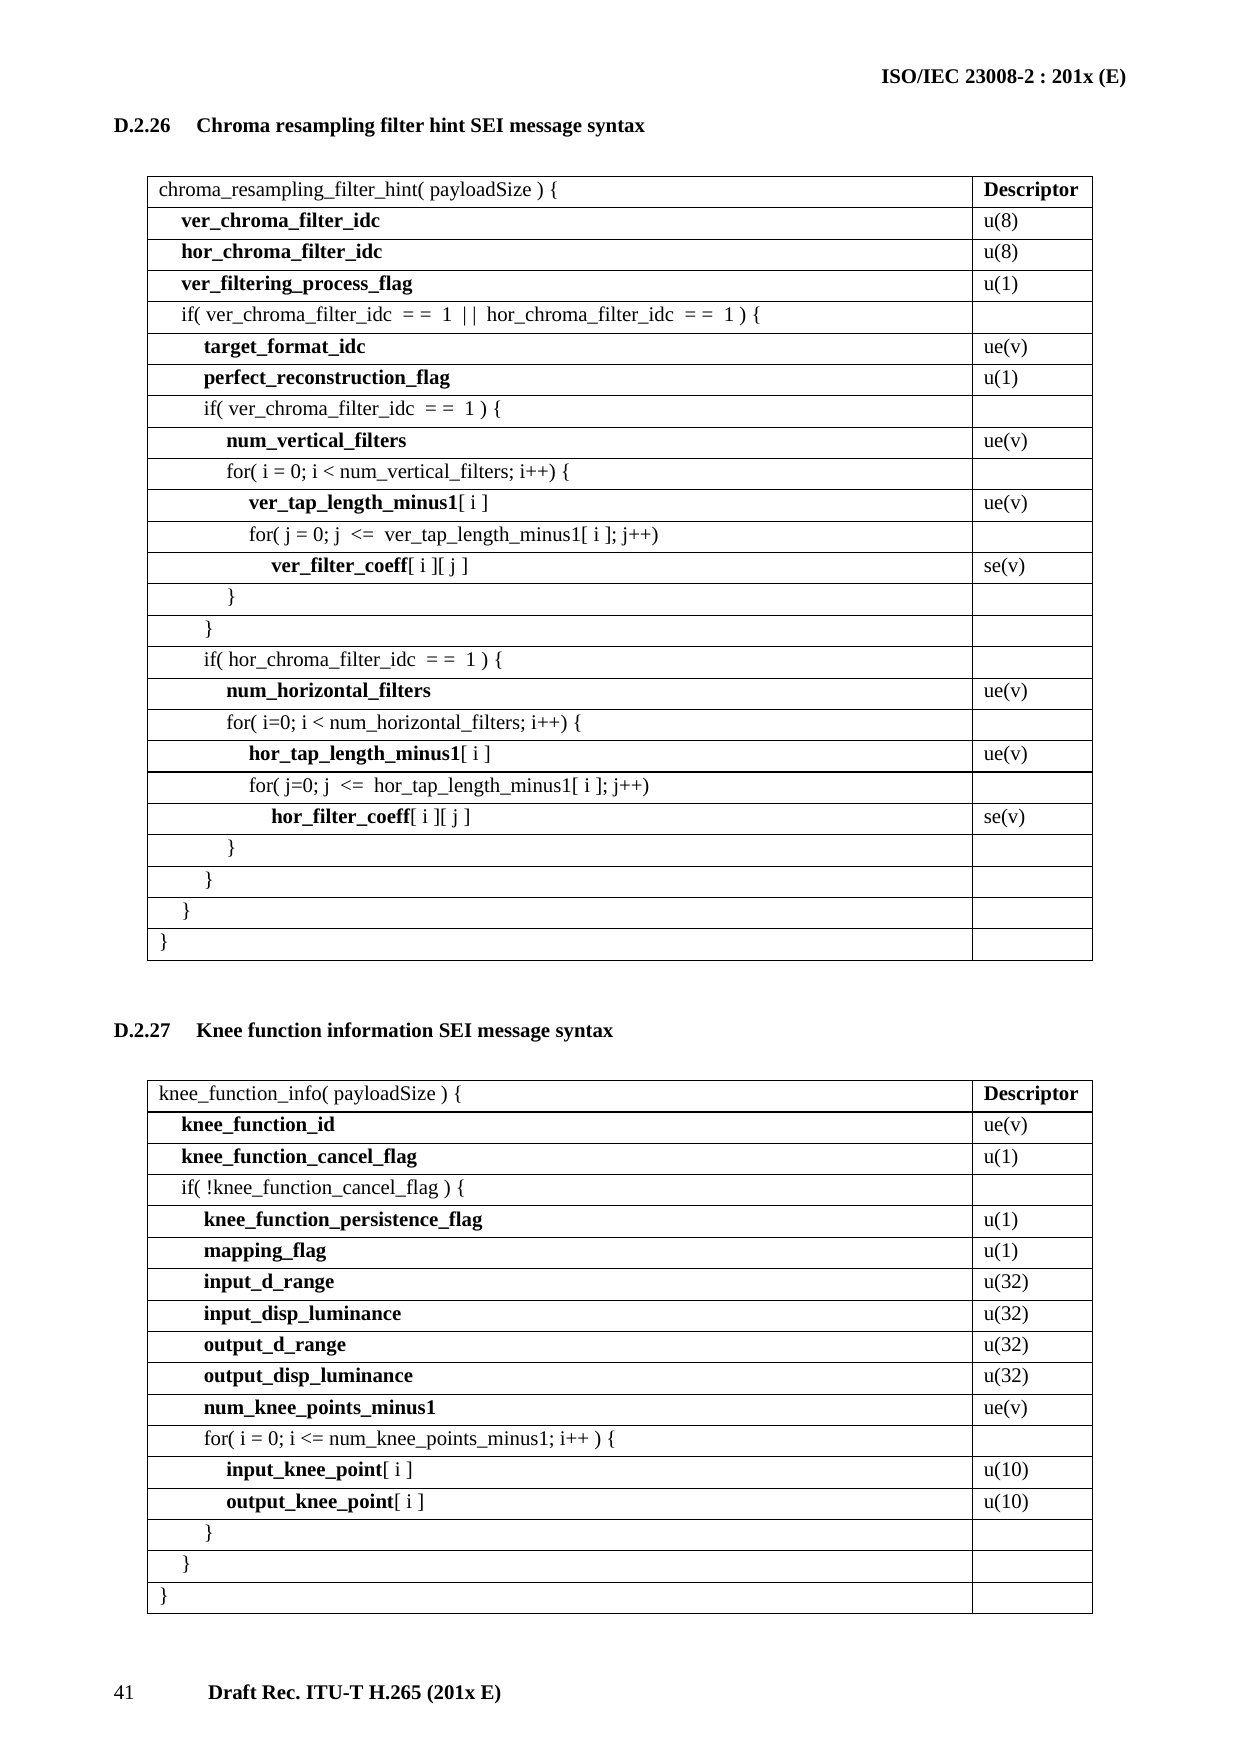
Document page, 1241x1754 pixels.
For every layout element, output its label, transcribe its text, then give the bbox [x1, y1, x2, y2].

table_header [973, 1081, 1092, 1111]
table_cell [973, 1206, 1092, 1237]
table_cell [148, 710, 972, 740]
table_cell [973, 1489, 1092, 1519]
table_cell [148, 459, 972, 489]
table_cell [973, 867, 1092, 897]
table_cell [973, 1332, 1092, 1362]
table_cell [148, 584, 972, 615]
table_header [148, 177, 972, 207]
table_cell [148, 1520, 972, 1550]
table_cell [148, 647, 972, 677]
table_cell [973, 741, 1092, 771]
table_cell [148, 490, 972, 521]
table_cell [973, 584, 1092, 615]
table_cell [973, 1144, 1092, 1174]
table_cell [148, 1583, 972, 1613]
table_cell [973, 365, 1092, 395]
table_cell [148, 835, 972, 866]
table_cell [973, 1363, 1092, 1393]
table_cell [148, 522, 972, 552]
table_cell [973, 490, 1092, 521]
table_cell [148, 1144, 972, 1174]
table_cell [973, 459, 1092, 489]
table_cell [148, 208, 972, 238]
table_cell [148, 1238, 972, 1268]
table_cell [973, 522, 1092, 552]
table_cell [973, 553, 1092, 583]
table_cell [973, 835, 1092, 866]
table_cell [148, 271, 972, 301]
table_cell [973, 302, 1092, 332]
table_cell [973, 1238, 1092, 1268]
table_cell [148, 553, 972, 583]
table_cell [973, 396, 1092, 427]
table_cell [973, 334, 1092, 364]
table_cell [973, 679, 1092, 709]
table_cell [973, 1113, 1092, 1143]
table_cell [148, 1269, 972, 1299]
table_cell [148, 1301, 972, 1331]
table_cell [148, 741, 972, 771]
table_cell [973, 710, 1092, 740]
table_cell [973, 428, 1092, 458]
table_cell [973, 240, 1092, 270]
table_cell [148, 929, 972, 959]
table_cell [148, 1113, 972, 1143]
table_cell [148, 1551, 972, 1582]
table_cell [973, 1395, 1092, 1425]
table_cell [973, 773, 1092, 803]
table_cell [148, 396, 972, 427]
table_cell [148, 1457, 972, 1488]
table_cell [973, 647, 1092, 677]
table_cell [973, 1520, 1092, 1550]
text D.2.27 Knee function information SEI message syntax [113, 1018, 1127, 1042]
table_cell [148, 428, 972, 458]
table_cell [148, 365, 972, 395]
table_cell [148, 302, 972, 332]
text D.2.26 Chroma resampling filter hint SEI message syntax [113, 113, 1127, 137]
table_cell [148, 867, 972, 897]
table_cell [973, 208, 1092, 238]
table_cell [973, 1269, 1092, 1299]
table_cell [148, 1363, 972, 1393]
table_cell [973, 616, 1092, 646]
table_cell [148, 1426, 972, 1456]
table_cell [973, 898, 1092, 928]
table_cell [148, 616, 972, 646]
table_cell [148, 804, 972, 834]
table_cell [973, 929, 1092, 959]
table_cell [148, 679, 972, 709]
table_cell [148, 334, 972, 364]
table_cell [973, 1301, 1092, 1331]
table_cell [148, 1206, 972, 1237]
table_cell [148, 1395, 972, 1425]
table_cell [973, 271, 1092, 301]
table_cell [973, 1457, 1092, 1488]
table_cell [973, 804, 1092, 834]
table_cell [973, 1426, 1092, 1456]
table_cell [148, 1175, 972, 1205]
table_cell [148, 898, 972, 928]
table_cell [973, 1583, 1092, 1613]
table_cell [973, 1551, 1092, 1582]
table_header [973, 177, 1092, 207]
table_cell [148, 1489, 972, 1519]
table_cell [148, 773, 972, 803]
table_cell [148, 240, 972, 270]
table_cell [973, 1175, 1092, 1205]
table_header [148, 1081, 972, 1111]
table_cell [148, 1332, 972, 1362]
